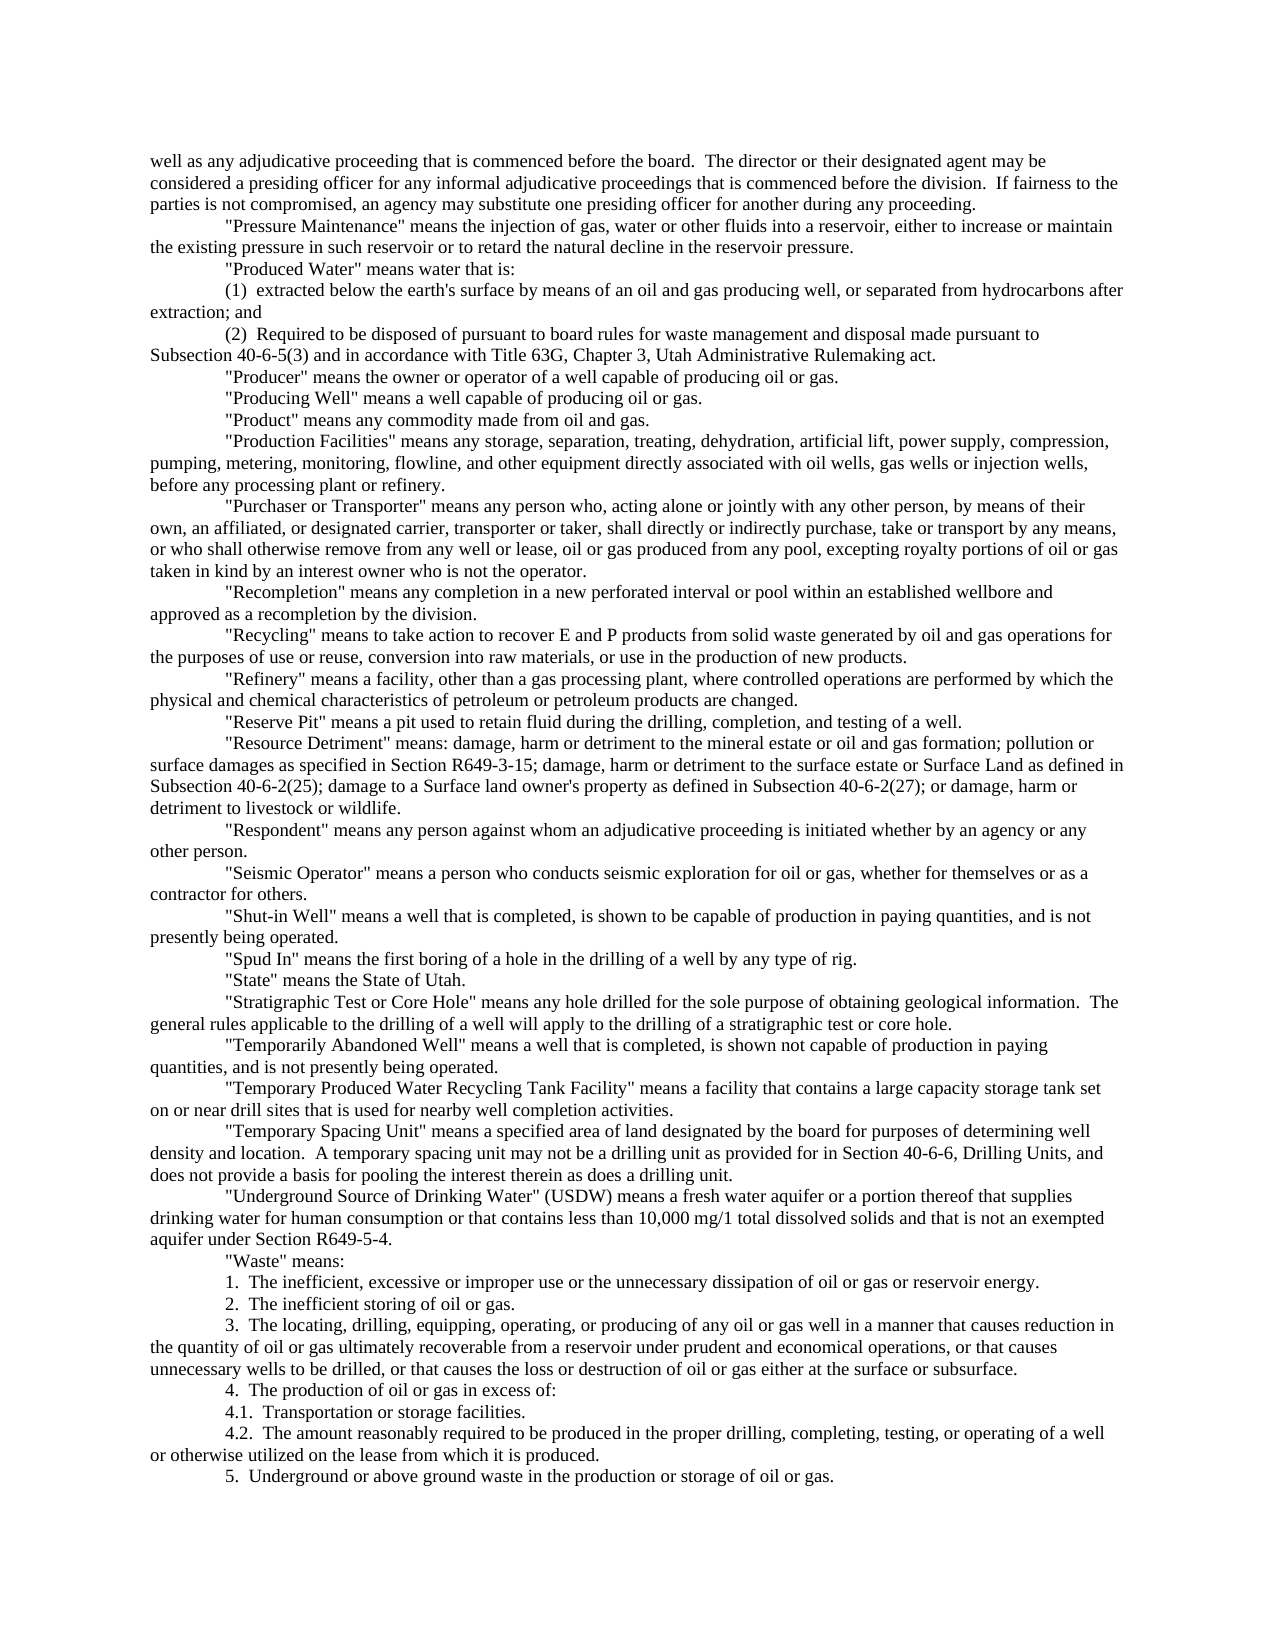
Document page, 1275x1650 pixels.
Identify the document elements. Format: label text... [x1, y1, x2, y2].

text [150, 150, 1125, 215]
text "Respondent" means any person against whom an adjudicative proceeding is initiated whether by an agency or any other person. [150, 818, 1125, 862]
text "Stratigraphic Test or Core Hole" means any hole drilled for the sole purpose of obtaining geological information. The general rules applicable to the drilling of a well will apply to the drilling of a stratigraphic test or core hole. [150, 991, 1125, 1034]
text (2) Required to be disposed of pursuant to board rules for waste management and disposal made pursuant to Subsection 40-6-5(3) and in accordance with Title 63G, Chapter 3, Utah Administrative Rulemaking act. [150, 322, 1125, 366]
text "Production Facilities" means any storage, separation, treating, dehydration, artificial lift, power supply, compression, pumping, metering, monitoring, flowline, and other equipment directly associated with oil wells, gas wells or injection wells, before any processing plant or refinery. [150, 430, 1125, 495]
text "Temporary Spacing Unit" means a specified area of land designated by the board for purposes of determining well density and location. A temporary spacing unit may not be a drilling unit as provided for in Section 40-6-6, Drilling Units, and does not provide a basis for pooling the interest therein as does a drilling unit. [150, 1120, 1125, 1185]
text 4.2. The amount reasonably required to be produced in the proper drilling, completing, testing, or operating of a well or otherwise utilized on the lease from which it is produced. [150, 1422, 1125, 1465]
text "Seismic Operator" means a person who conducts seismic exploration for oil or gas, whether for themselves or as a contractor for others. [150, 862, 1125, 905]
text 4.1. Transportation or storage facilities. [150, 1401, 1125, 1422]
text "Refinery" means a facility, other than a gas processing plant, where controlled operations are performed by which the physical and chemical characteristics of petroleum or petroleum products are changed. [150, 667, 1125, 711]
text "State" means the State of Utah. [150, 969, 1125, 991]
text "Spud In" means the first boring of a hole in the drilling of a well by any type of rig. [150, 948, 1125, 969]
text "Underground Source of Drinking Water" (USDW) means a fresh water aquifer or a portion thereof that supplies drinking water for human consumption or that contains less than 10,000 mg/1 total dissolved solids and that is not an exempted aquifer under Section R649-5-4. [150, 1185, 1125, 1250]
text "Reserve Pit" means a pit used to retain fluid during the drilling, completion, and testing of a well. [150, 711, 1125, 732]
text "Shut-in Well" means a well that is completed, is shown to be capable of production in paying quantities, and is not presently being operated. [150, 905, 1125, 948]
text 2. The inefficient storing of oil or gas. [150, 1293, 1125, 1314]
text "Temporary Produced Water Recycling Tank Facility" means a facility that contains a large capacity storage tank set on or near drill sites that is used for nearby well completion activities. [150, 1077, 1125, 1120]
text "Waste" means: [150, 1250, 1125, 1271]
text 1. The inefficient, excessive or improper use or the unnecessary dissipation of oil or gas or reservoir energy. [150, 1271, 1125, 1293]
text 5. Underground or above ground waste in the production or storage of oil or gas. [150, 1465, 1125, 1487]
text "Recycling" means to take action to recover E and P products from solid waste generated by oil and gas operations for the purposes of use or reuse, conversion into raw materials, or use in the production of new products. [150, 624, 1125, 667]
text "Purchaser or Transporter" means any person who, acting alone or jointly with any other person, by means of their own, an affiliated, or designated carrier, transporter or taker, shall directly or indirectly purchase, take or transport by any means, or who shall otherwise remove from any well or lease, oil or gas produced from any pool, excepting royalty portions of oil or gas taken in kind by an interest owner who is not the operator. [150, 495, 1125, 581]
text "Pressure Maintenance" means the injection of gas, water or other fluids into a reservoir, either to increase or maintain the existing pressure in such reservoir or to retard the natural decline in the reservoir pressure. [150, 215, 1125, 258]
text 3. The locating, drilling, equipping, operating, or producing of any oil or gas well in a manner that causes reduction in the quantity of oil or gas ultimately recoverable from a reservoir under prudent and economical operations, or that causes unnecessary wells to be drilled, or that causes the loss or destruction of oil or gas either at the surface or subsurface. [150, 1314, 1125, 1379]
text "Recompletion" means any completion in a new perforated interval or pool within an established wellbore and approved as a recompletion by the division. [150, 581, 1125, 624]
text "Producer" means the owner or operator of a well capable of producing oil or gas. [150, 366, 1125, 387]
text "Resource Detriment" means: damage, harm or detriment to the mineral estate or oil and gas formation; pollution or surface damages as specified in Section R649-3-15; damage, harm or detriment to the surface estate or Surface Land as defined in Subsection 40-6-2(25); damage to a Surface land owner's property as defined in Subsection 40-6-2(27); or damage, harm or detriment to livestock or wildlife. [150, 732, 1125, 818]
text "Product" means any commodity made from oil and gas. [150, 409, 1125, 430]
text "Producing Well" means a well capable of producing oil or gas. [150, 387, 1125, 409]
text "Produced Water" means water that is: [150, 258, 1125, 279]
text 4. The production of oil or gas in excess of: [150, 1379, 1125, 1401]
text "Temporarily Abandoned Well" means a well that is completed, is shown not capable of production in paying quantities, and is not presently being operated. [150, 1034, 1125, 1077]
text (1) extracted below the earth's surface by means of an oil and gas producing well, or separated from hydrocarbons after extraction; and [150, 279, 1125, 322]
